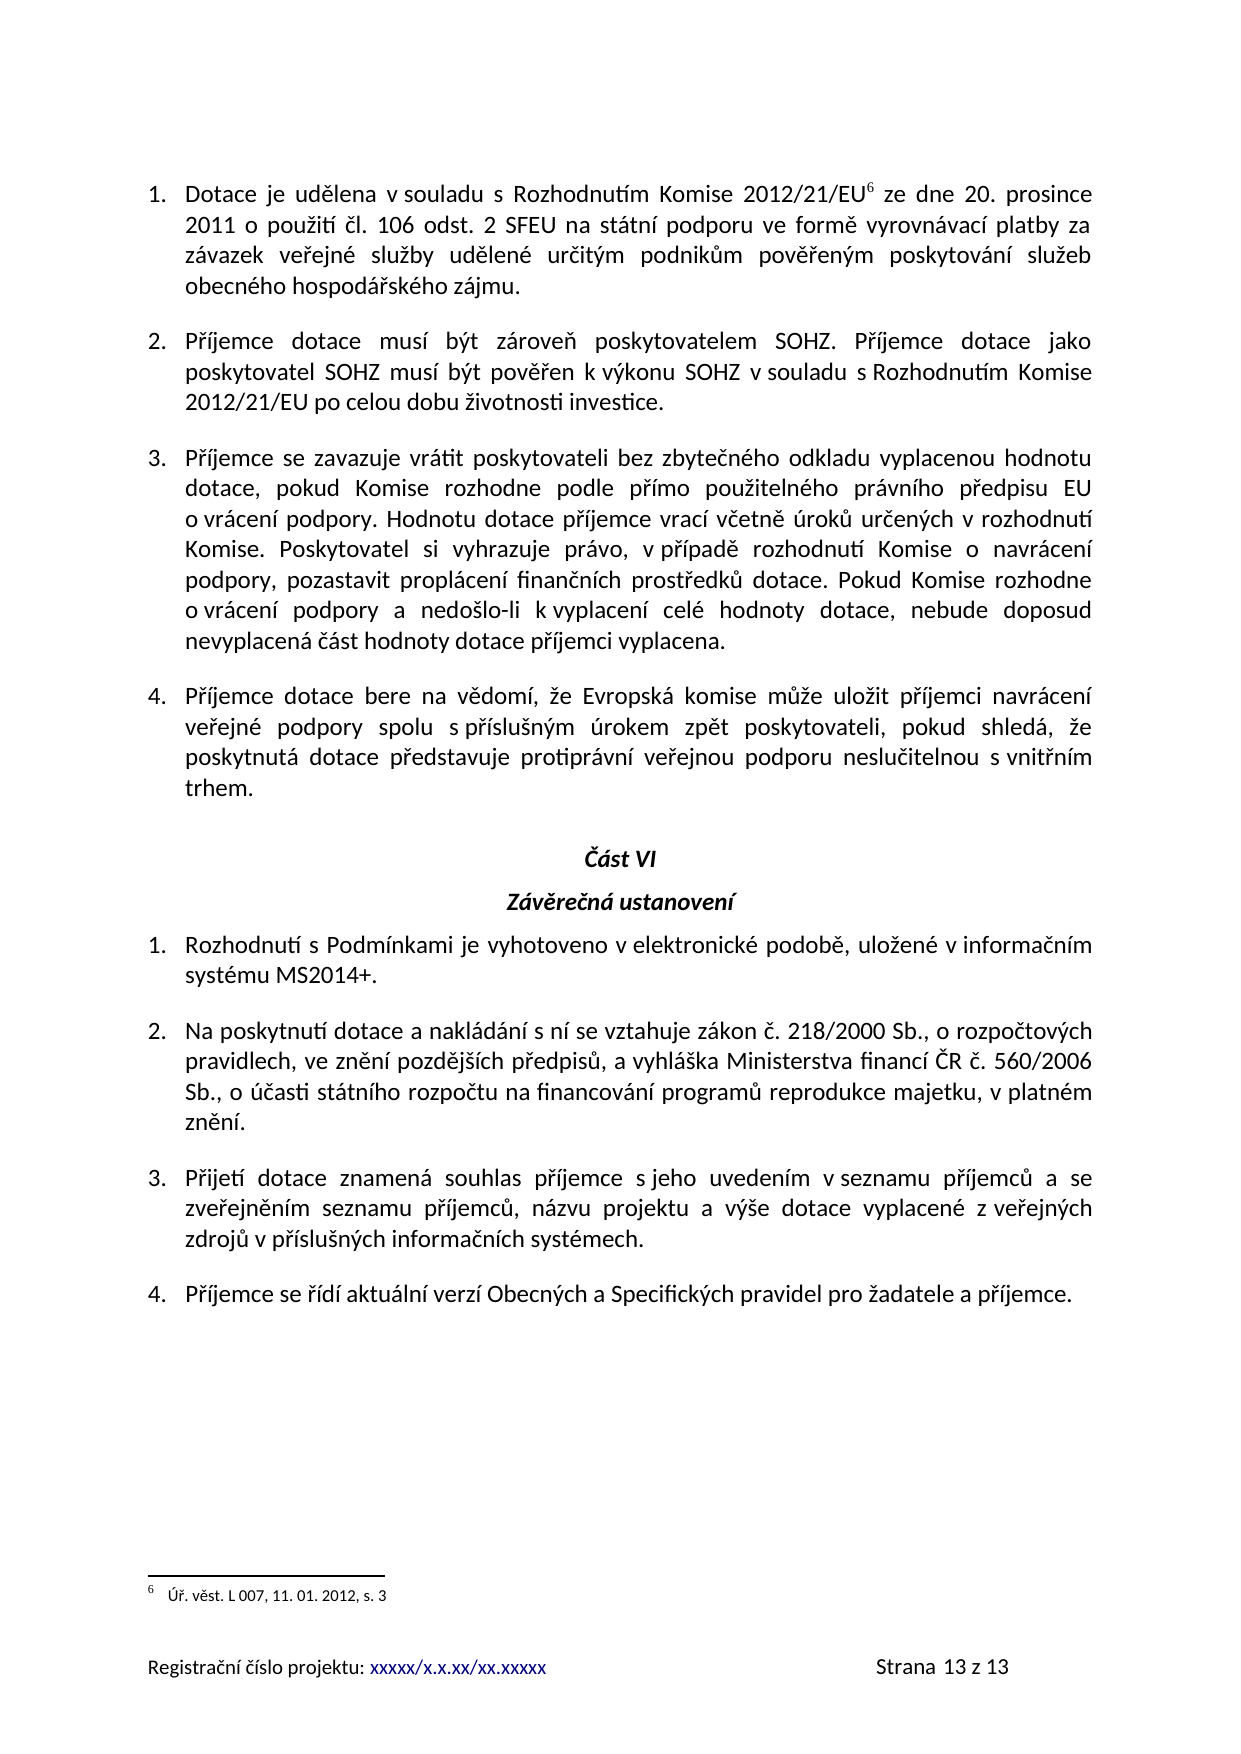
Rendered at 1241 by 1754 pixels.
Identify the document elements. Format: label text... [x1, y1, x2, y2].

text Část VI [148, 843, 1092, 873]
list Příjemce dotace musí být zároveň poskytovatelem SOHZ. Příjemce dotace jako poskytovatel SOHZ musí být pověřen k výkonu SOHZ v souladu s Rozhodnutím Komise 2012/21/EU po celou dobu životnosti investice. [148, 325, 1092, 417]
list Na poskytnutí dotace a nakládání s ní se vztahuje zákon č. 218/2000 Sb., o rozpočtových pravidlech, ve znění pozdějších předpisů, a vyhláška Ministerstva financí ČR č. 560/2006 Sb., o účasti státního rozpočtu na financování programů reprodukce majetku, v platném znění. [148, 1015, 1092, 1137]
list Přijetí dotace znamená souhlas příjemce s jeho uvedením v seznamu příjemců a se zveřejněním seznamu příjemců, názvu projektu a výše dotace vyplacené z veřejných zdrojů v příslušných informačních systémech. [148, 1162, 1092, 1254]
list Rozhodnutí s Podmínkami je vyhotoveno v elektronické podobě, uložené v informačním systému MS2014+. [148, 929, 1092, 990]
text Závěrečná ustanovení [148, 886, 1092, 916]
list Příjemce dotace bere na vědomí, že Evropská komise může uložit příjemci navrácení veřejné podpory spolu s příslušným úrokem zpět poskytovateli, pokud shledá, že poskytnutá dotace představuje protiprávní veřejnou podporu neslučitelnou s vnitřním trhem. [148, 681, 1092, 803]
list Dotace je udělena v souladu s Rozhodnutím Komise 2012/21/EU ze dne 20. prosince 2011 o použití čl. 106 odst. 2 SFEU na státní podporu ve formě vyrovnávací platby za závazek veřejné služby udělené určitým podnikům pověřeným poskytování služeb obecného hospodářského zájmu. [148, 178, 1092, 300]
list Příjemce se zavazuje vrátit poskytovateli bez zbytečného odkladu vyplacenou hodnotu dotace, pokud Komise rozhodne podle přímo použitelného právního předpisu EU o vrácení podpory. Hodnotu dotace příjemce vrací včetně úroků určených v rozhodnutí Komise. Poskytovatel si vyhrazuje právo, v případě rozhodnutí Komise o navrácení podpory, pozastavit proplácení finančních prostředků dotace. Pokud Komise rozhodne o vrácení podpory a nedošlo-li k vyplacení celé hodnoty dotace, nebude doposud nevyplacená část hodnoty dotace příjemci vyplacena. [148, 442, 1092, 656]
list Příjemce se řídí aktuální verzí Obecných a Specifických pravidel pro žadatele a příjemce. [148, 1279, 1093, 1309]
